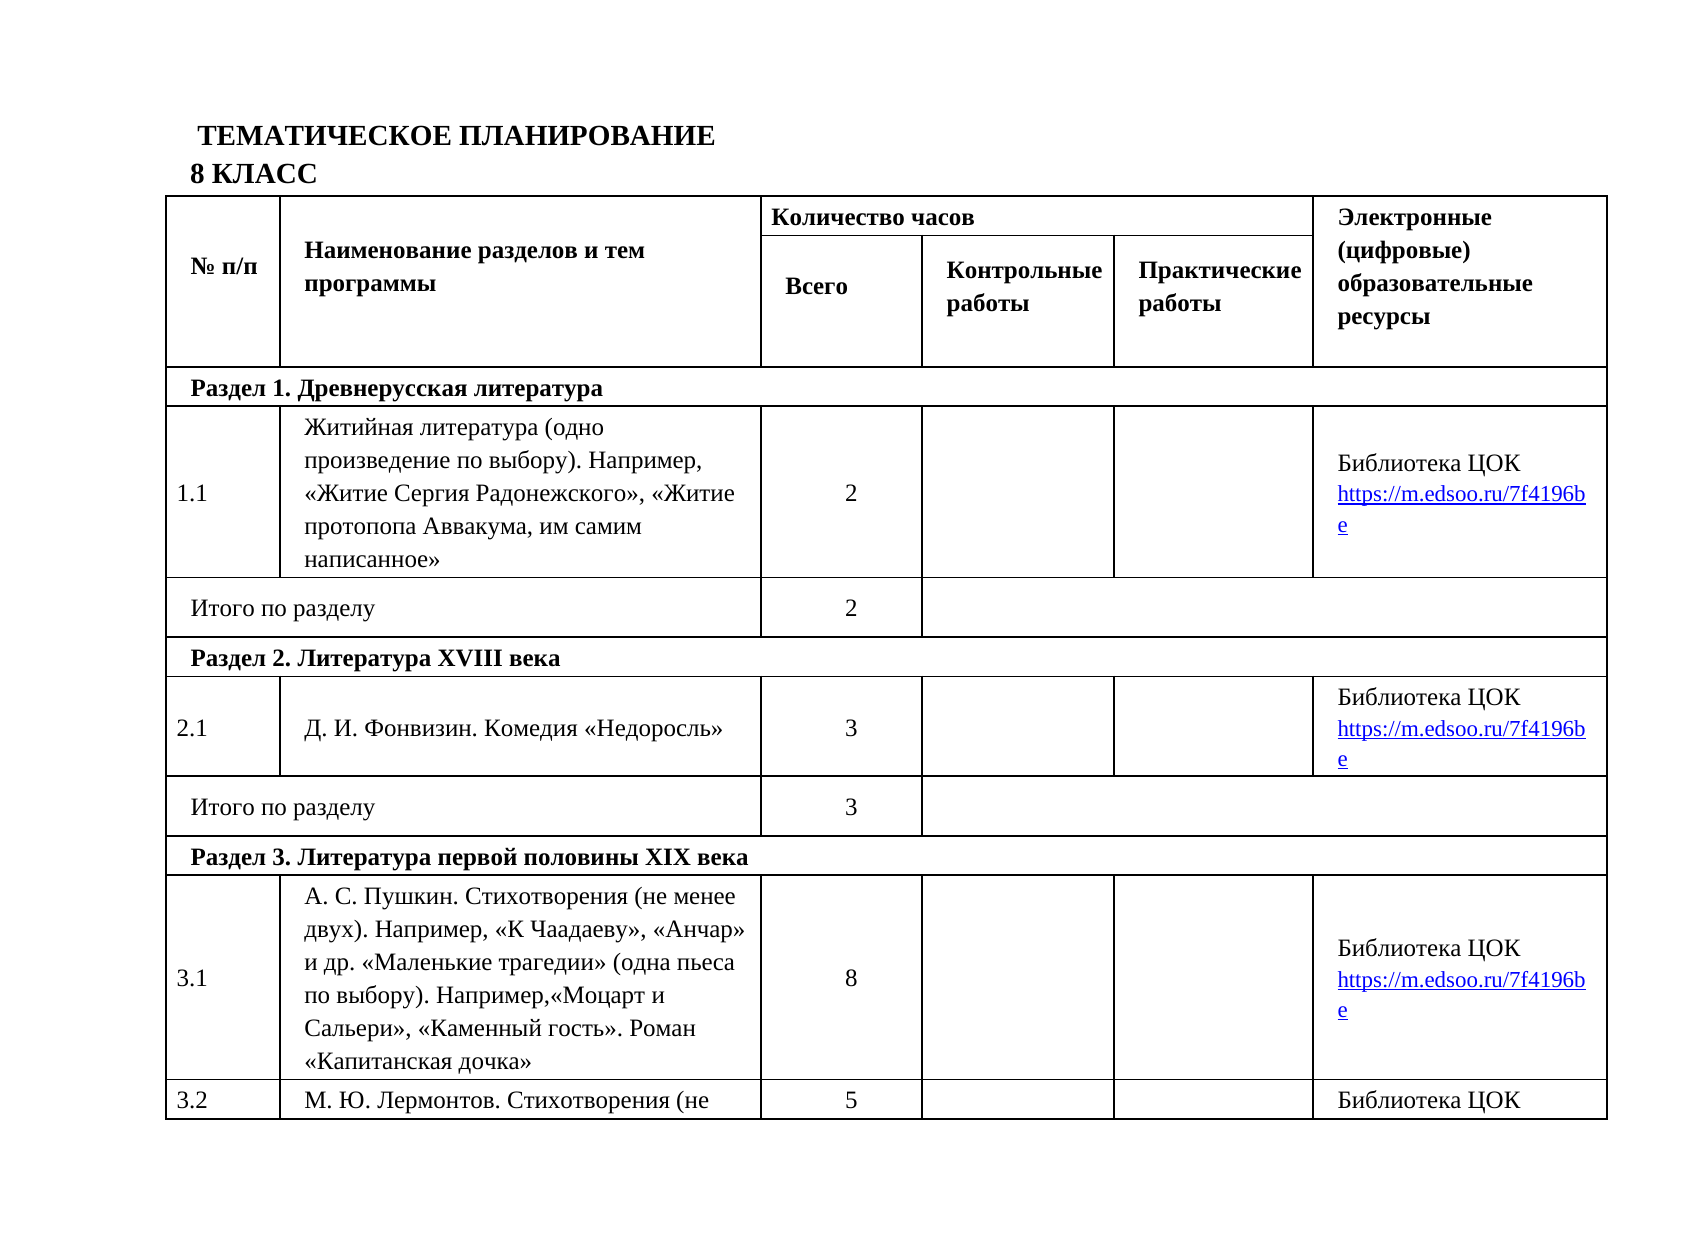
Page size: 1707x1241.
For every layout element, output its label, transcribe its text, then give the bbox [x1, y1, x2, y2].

table_cell [923, 777, 1606, 835]
table_header Электронные (цифровые) образовательные ресурсы [1314, 197, 1606, 366]
table_cell 1.1 [167, 407, 279, 577]
table_cell Итого по разделу [167, 578, 760, 636]
table_cell 2 [762, 407, 921, 577]
text ТЕМАТИЧЕСКОЕ ПЛАНИРОВАНИЕ [190, 118, 1618, 152]
table_cell [923, 677, 1113, 775]
table_cell 3.1 [167, 876, 279, 1079]
table_header Наименование разделов и тем программы [281, 197, 760, 366]
table_cell 8 [762, 876, 921, 1079]
table_cell [1115, 407, 1312, 577]
table_cell Библиотека ЦОК https://m.edsoo.ru/7f4196be [1314, 677, 1606, 775]
table_cell [923, 407, 1113, 577]
table_cell [1115, 677, 1312, 775]
table_cell 2.1 [167, 677, 279, 775]
table_cell [923, 1080, 1113, 1118]
table_cell Всего [762, 236, 921, 366]
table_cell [1314, 1080, 1606, 1118]
table_cell [1115, 876, 1312, 1079]
table_cell Раздел 3. Литература первой половины XIX века [167, 837, 1606, 874]
table_cell 2 [762, 578, 921, 636]
table_cell [923, 876, 1113, 1079]
table_cell [923, 578, 1606, 636]
table_cell 3.2 [167, 1080, 279, 1118]
table_cell Контрольные работы [923, 236, 1113, 366]
table_cell Д. И. Фонвизин. Комедия «Недоросль» [281, 677, 760, 775]
table_cell 5 [762, 1080, 921, 1118]
text 8 КЛАСС [190, 157, 1618, 190]
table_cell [281, 1080, 760, 1118]
table_cell [1115, 1080, 1312, 1118]
table_cell А. С. Пушкин. Стихотворения (не менее двух). Например, «К Чаадаеву», «Анчар» и др. «Маленькие трагедии» (одна пьеса по выбору). Например,«Моцарт и Сальери», «Каменный гость». Роман «Капитанская дочка» [281, 876, 760, 1079]
table_cell Библиотека ЦОК https://m.edsoo.ru/7f4196be [1314, 407, 1606, 577]
table_cell Практические работы [1115, 236, 1312, 366]
table_cell 3 [762, 777, 921, 835]
table_header Количество часов [762, 197, 1312, 234]
table_cell Раздел 2. Литература XVIII века [167, 638, 1606, 676]
table_cell Библиотека ЦОК https://m.edsoo.ru/7f4196be [1314, 876, 1606, 1079]
table_cell Итого по разделу [167, 777, 760, 835]
table_cell 3 [762, 677, 921, 775]
table_header № п/п [167, 197, 279, 366]
table_cell Житийная литература (одно произведение по выбору). Например, «Житие Сергия Радонежского», «Житие протопопа Аввакума, им самим написанное» [281, 407, 760, 577]
table_cell Раздел 1. Древнерусская литература [167, 368, 1606, 405]
